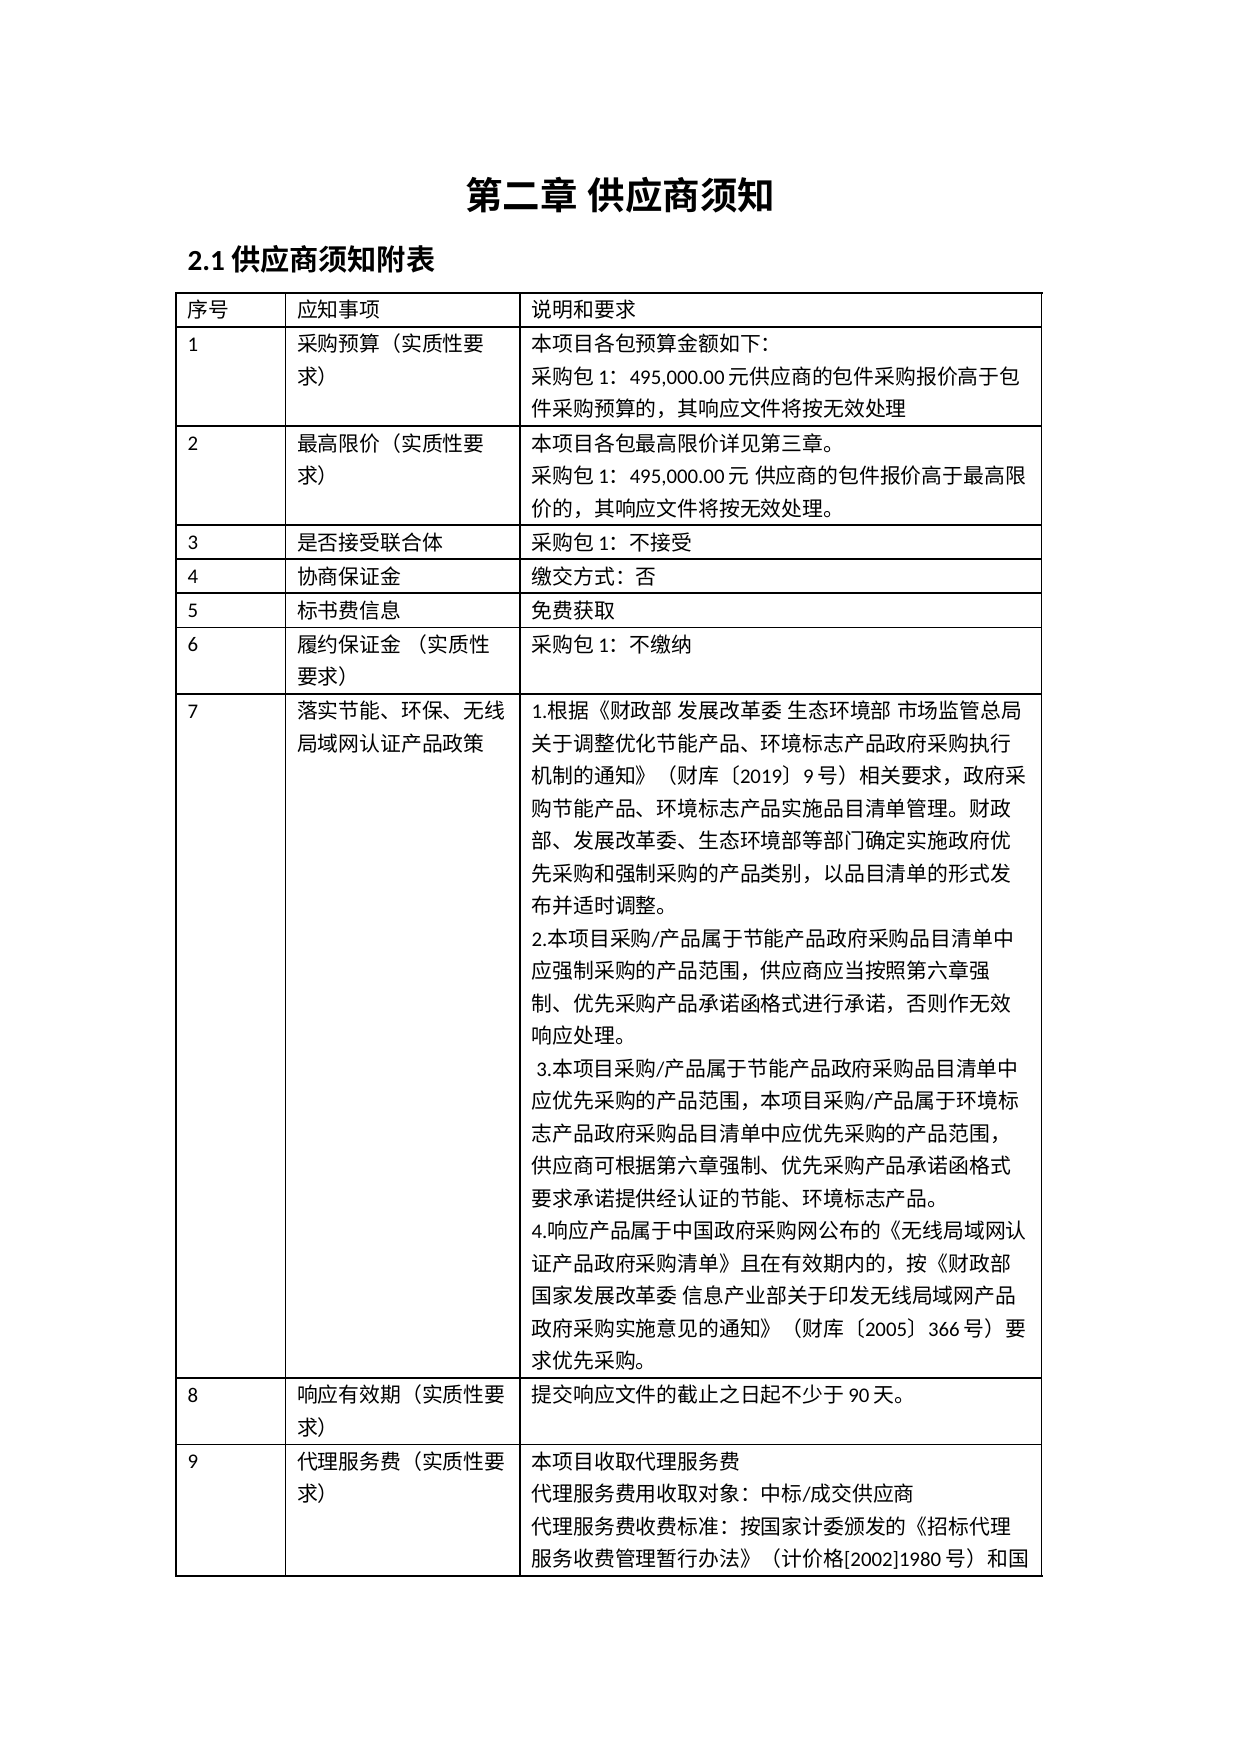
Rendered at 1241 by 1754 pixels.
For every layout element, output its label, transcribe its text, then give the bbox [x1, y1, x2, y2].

table_cell 采购预算（实质性要求） [286, 328, 519, 425]
table_cell 7 [177, 695, 285, 1377]
table_cell 提交响应文件的截止之日起不少于90天。 [521, 1379, 1041, 1443]
table_cell 落实节能、环保、无线局域网认证产品政策 [286, 695, 519, 1377]
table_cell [521, 1445, 1041, 1575]
table_cell 最高限价（实质性要求） [286, 427, 519, 524]
table_cell 代理服务费（实质性要求） [286, 1445, 519, 1575]
table_header 序号 [177, 294, 285, 326]
text 第二章 供应商须知 [187, 162, 1053, 227]
table_cell 协商保证金 [286, 560, 519, 592]
table_cell 4 [177, 560, 285, 592]
table_cell 本项目各包预算金额如下： 采购包1：495,000.00元供应商的包件采购报价高于包件采购预算的，其响应文件将按无效处理 [521, 328, 1041, 425]
table_cell 标书费信息 [286, 594, 519, 626]
table_cell 8 [177, 1379, 285, 1443]
table_cell 响应有效期（实质性要求） [286, 1379, 519, 1443]
table_cell 采购包1：不缴纳 [521, 628, 1041, 693]
table_cell 采购包1：不接受 [521, 526, 1041, 558]
table_cell 3 [177, 526, 285, 558]
table_header 应知事项 [286, 294, 519, 326]
table_cell 履约保证金 （实质性要求） [286, 628, 519, 693]
table_cell 1.根据《财政部 发展改革委 生态环境部 市场监管总局关于调整优化节能产品、环境标志产品政府采购执行机制的通知》（财库〔2019〕9号）相关要求，政府采购节能产品、环境标志产品实施品目清单管理。财政部、发展改革委、生态环境部等部门确定实施政府优先采购和强制采购的产品类别，以品目清单的形式发布并适时调整。 2.本项目采购/产品属于节能产品政府采购品目清单中应强制采购的产品范围，供应商应当按照第六章强制、优先采购产品承诺函格式进行承诺，否则作无效响应处理。 3.本项目采购/产品属于节能产品政府采购品目清单中应优先采购的产品范围，本项目采购/产品属于环境标志产品政府采购品目清单中应优先采购的产品范围，供应商可根据第六章强制、优先采购产品承诺函格式要求承诺提供经认证的节能、环境标志产品。 4.响应产品属于中国政府采购网公布的《无线局域网认证产品政府采购清单》且在有效期内的，按《财政部 国家发展改革委 信息产业部关于印发无线局域网产品政府采购实施意见的通知》（财库〔2005〕366号）要求优先采购。 [521, 695, 1041, 1377]
text 2.1供应商须知附表 [187, 227, 1053, 292]
table_cell 5 [177, 594, 285, 626]
table_cell 是否接受联合体 [286, 526, 519, 558]
table_cell 1 [177, 328, 285, 425]
table_cell 缴交方式：否 [521, 560, 1041, 592]
table_cell 免费获取 [521, 594, 1041, 626]
table_cell 9 [177, 1445, 285, 1575]
table_header 说明和要求 [521, 294, 1041, 326]
table_cell 2 [177, 427, 285, 524]
table_cell 6 [177, 628, 285, 693]
table_cell 本项目各包最高限价详见第三章。 采购包1：495,000.00元 供应商的包件报价高于最高限价的，其响应文件将按无效处理。 [521, 427, 1041, 524]
